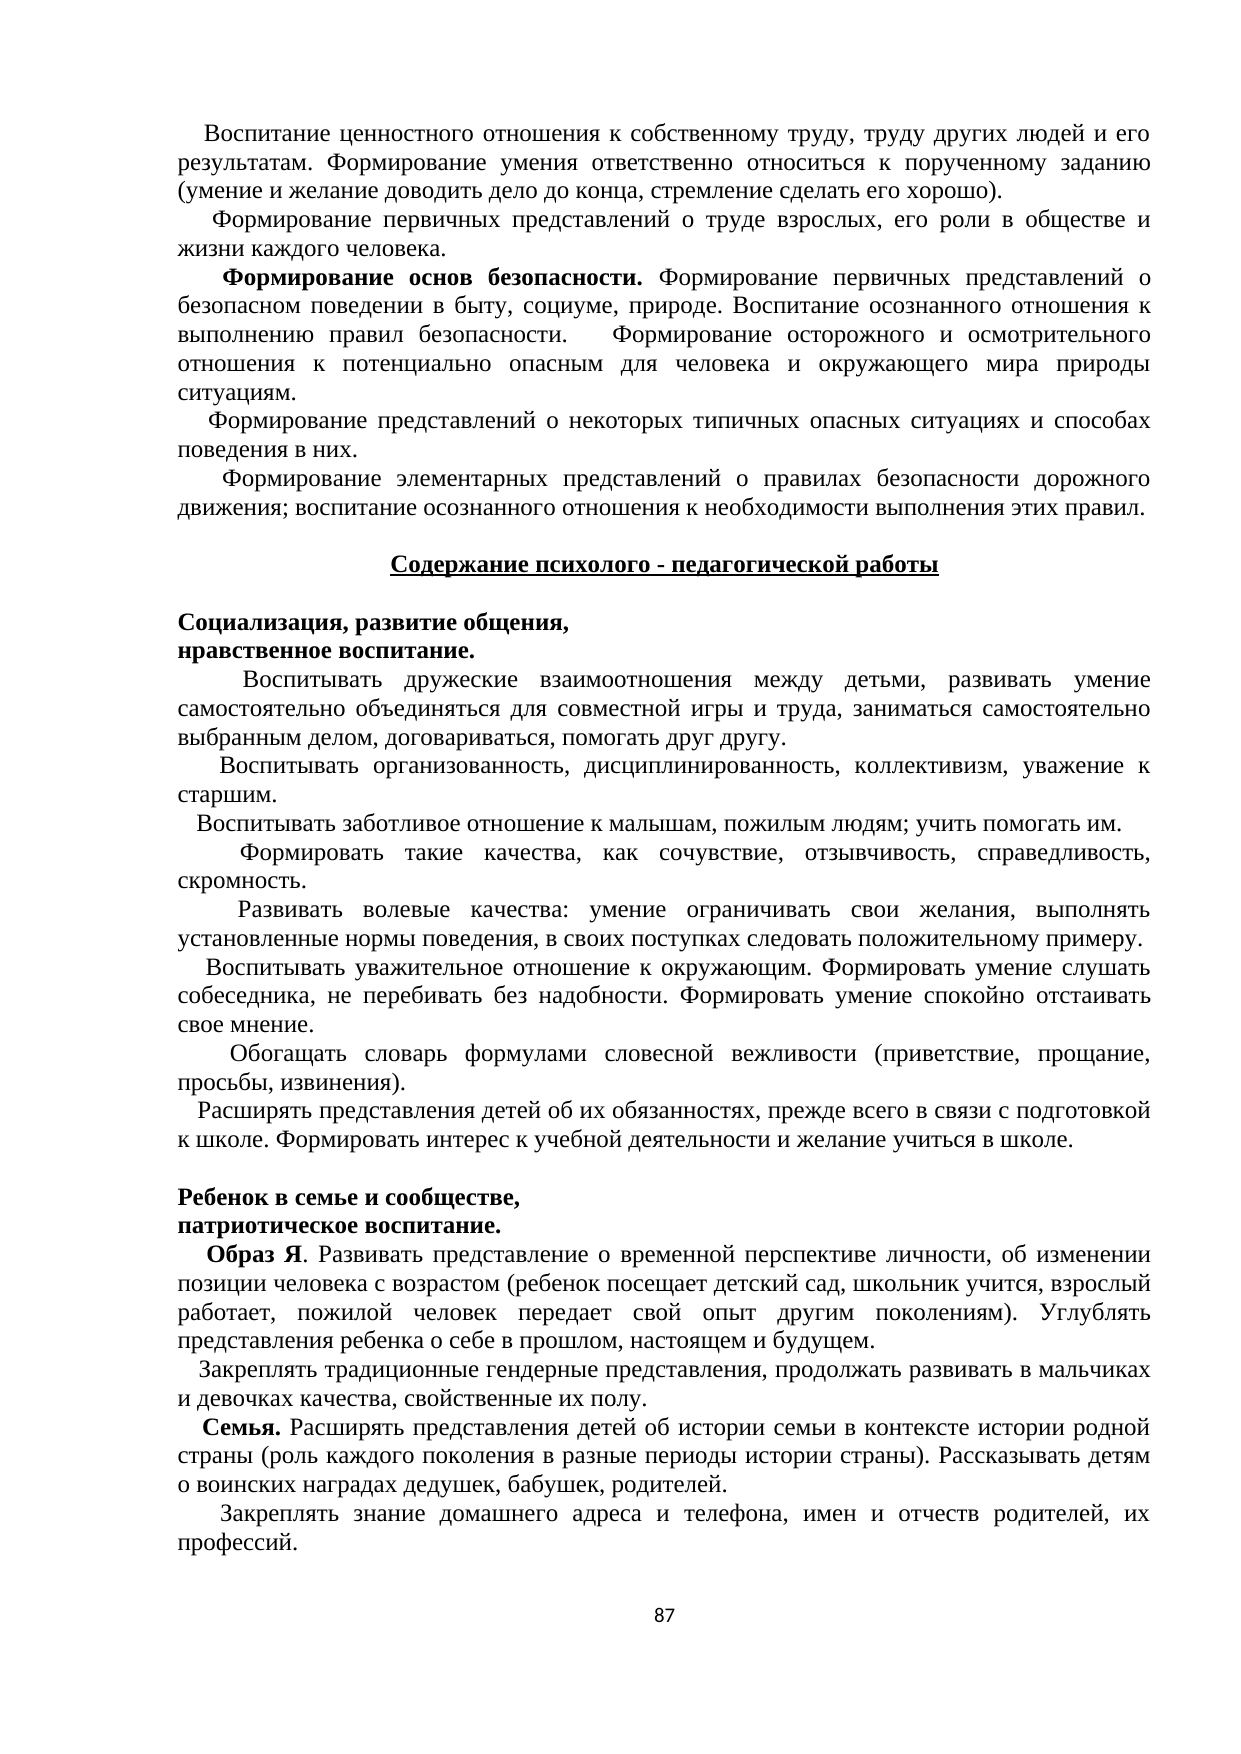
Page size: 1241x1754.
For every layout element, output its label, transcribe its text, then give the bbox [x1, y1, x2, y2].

text Формировать такие качества, как сочувствие, отзывчивость, справедливость, скромность. [177, 837, 1152, 894]
text Развивать волевые качества: умение ограничивать свои желания, выполнять установленные нормы поведения, в своих поступках следовать положительному примеру. [177, 894, 1152, 952]
text Воспитывать уважительное отношение к окружающим. Формировать умение слушать собеседника, не перебивать без надобности. Формировать умение спокойно отстаивать свое мнение. [177, 952, 1152, 1038]
text Содержание психолого - педагогической работы [177, 549, 1152, 578]
text Воспитывать организованность, дисциплинированность, коллективизм, уважение к старшим. [177, 751, 1152, 808]
text нравственное воспитание. [177, 636, 1152, 664]
text патриотическое воспитание. [177, 1211, 1152, 1239]
text Формирование представлений о некоторых типичных опасных ситуациях и способах поведения в них. [177, 406, 1152, 463]
text Воспитывать дружеские взаимоотношения между детьми, развивать умение самостоятельно объединяться для совместной игры и труда, заниматься самостоятельно выбранным делом, договариваться, помогать друг другу. [177, 664, 1152, 751]
text Воспитание ценностного отношения к собственному труду, труду других людей и его результатам. Формирование умения ответственно относиться к порученному заданию (умение и желание доводить дело до конца, стремление сделать его хорошо). [177, 118, 1152, 204]
text Формирование основ безопасности. Формирование первичных представлений о безопасном поведении в быту, социуме, природе. Воспитание осознанного отношения к выполнению правил безопасности. Формирование осторожного и осмотрительного отношения к потенциально опасным для человека и окружающего мира природы ситуациям. [177, 262, 1152, 406]
text Расширять представления детей об их обязанностях, прежде всего в связи с подготовкой к школе. Формировать интерес к учебной деятельности и желание учиться в школе. [177, 1096, 1152, 1153]
text Обогащать словарь формулами словесной вежливости (приветствие, прощание, просьбы, извинения). [177, 1038, 1152, 1096]
text Ребенок в семье и сообществе, [177, 1182, 1152, 1211]
text Формирование первичных представлений о труде взрослых, его роли в обществе и жизни каждого человека. [177, 204, 1152, 262]
text Формирование элементарных представлений о правилах безопасности дорожного движения; воспитание осознанного отношения к необходимости выполнения этих правил. [177, 463, 1152, 521]
text Семья. Расширять представления детей об истории семьи в контексте истории родной страны (роль каждого поколения в разные периоды истории страны). Рассказывать детям о воинских наградах дедушек, бабушек, родителей. [177, 1412, 1152, 1498]
text Закреплять традиционные гендерные представления, продолжать развивать в мальчиках и девочках качества, свойственные их полу. [177, 1354, 1152, 1412]
text Воспитывать заботливое отношение к малышам, пожилым людям; учить помогать им. [177, 808, 1152, 837]
text Образ Я. Развивать представление о временной перспективе личности, об изменении позиции человека с возрастом (ребенок посещает детский сад, школьник учится, взрослый работает, пожилой человек передает свой опыт другим поколениям). Углублять представления ребенка о себе в прошлом, настоящем и будущем. [177, 1239, 1152, 1354]
text Закреплять знание домашнего адреса и телефона, имен и отчеств родителей, их профессий. [177, 1498, 1152, 1556]
text Социализация, развитие общения, [177, 607, 1152, 636]
